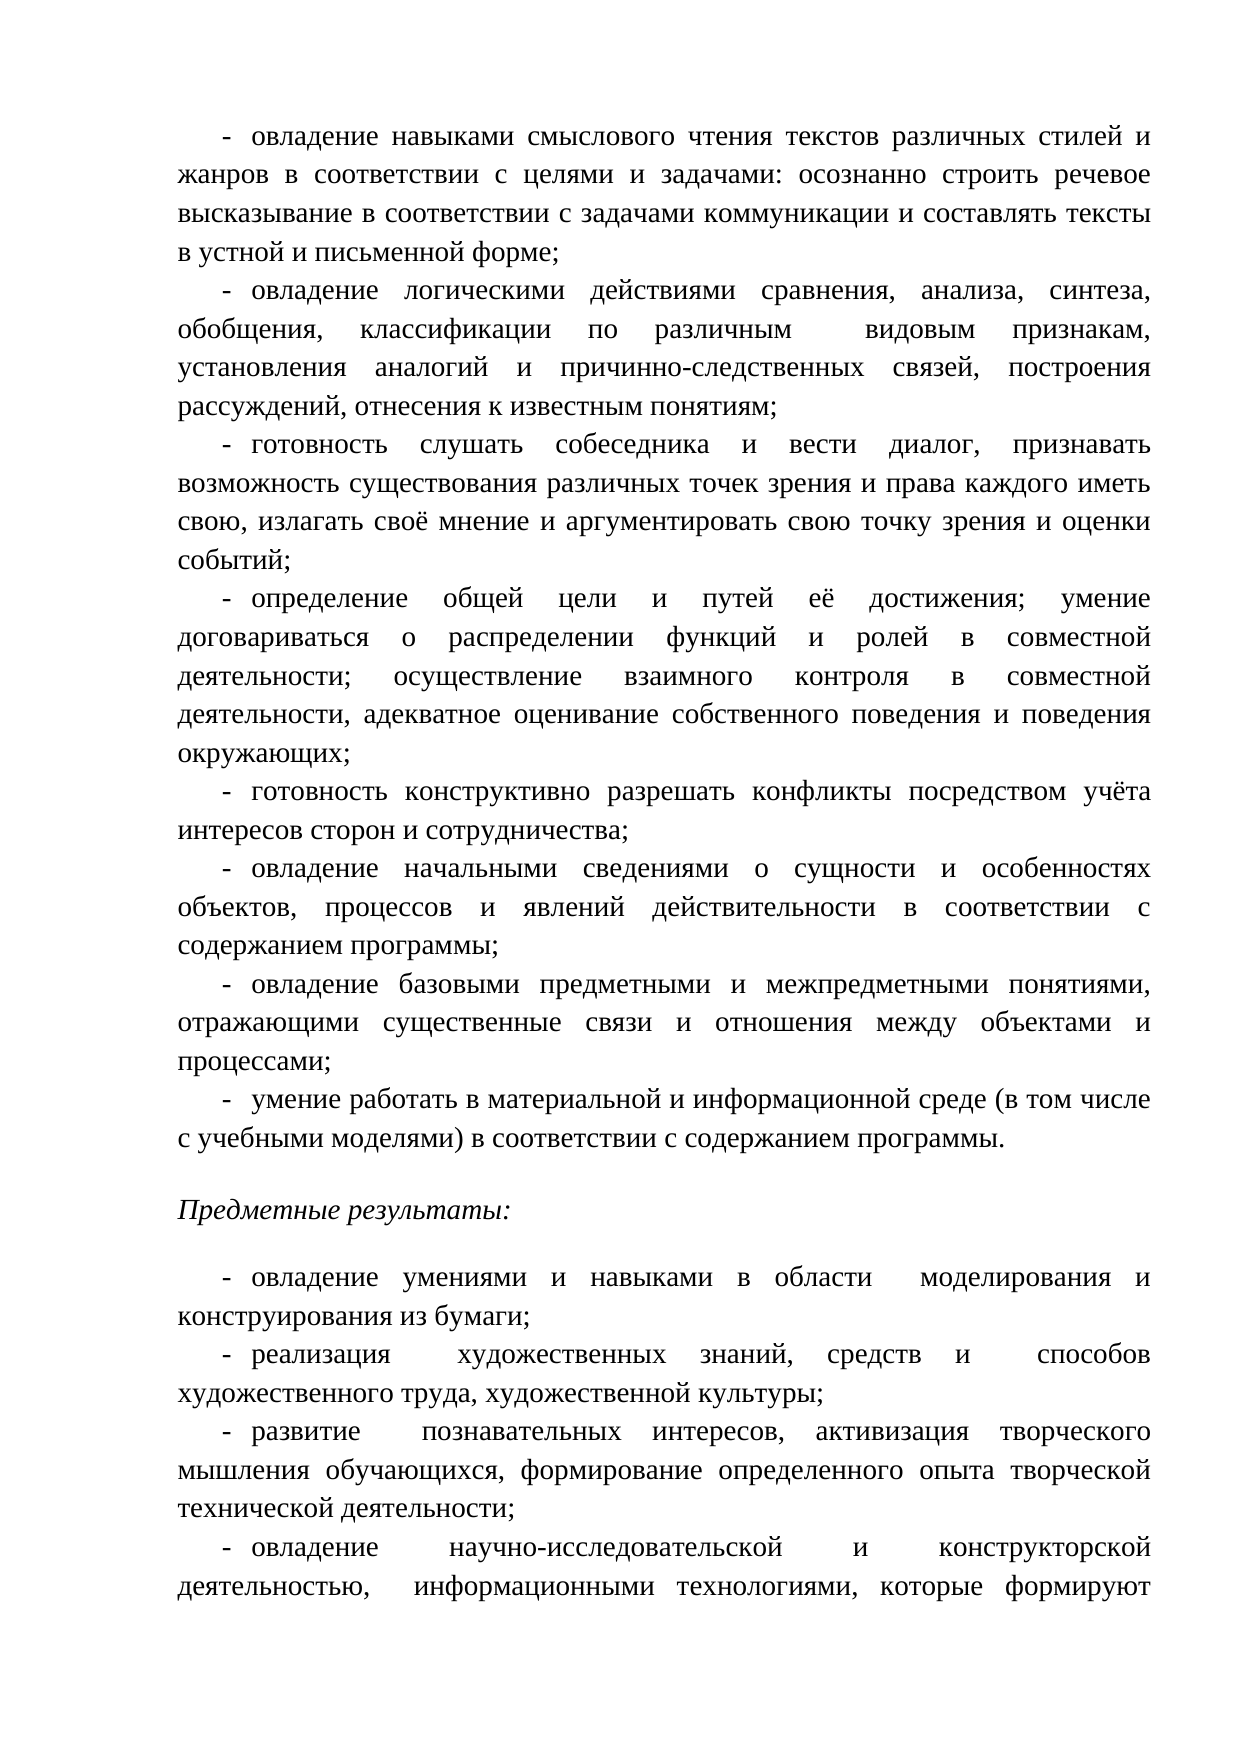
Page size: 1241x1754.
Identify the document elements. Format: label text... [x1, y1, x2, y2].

list овладение логическими действиями сравнения, анализа, синтеза, обобщения, классификации по различным видовым признакам, установления аналогий и причинно-следственных связей, построения рассуждений, отнесения к известным понятиям; [177, 272, 1152, 421]
list овладение навыками смыслового чтения текстов различных стилей и жанров в соответствии с целями и задачами: осознанно строить речевое высказывание в соответствии с задачами коммуникации и составлять тексты в устной и письменной форме; [177, 118, 1152, 267]
list определение общей цели и путей её достижения; умение договариваться о распределении функций и ролей в совместной деятельности; осуществление взаимного контроля в совместной деятельности, адекватное оценивание собственного поведения и поведения окружающих; [177, 581, 1152, 768]
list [177, 1529, 1152, 1601]
list овладение умениями и навыками в области моделирования и конструирования из бумаги; [177, 1259, 1152, 1331]
list овладение базовыми предметными и межпредметными понятиями, отражающими существенные связи и отношения между объектами и процессами; [177, 966, 1152, 1077]
list развитие познавательных интересов, активизация творческого мышления обучающихся, формирование определенного опыта творческой технической деятельности; [177, 1413, 1152, 1524]
list овладение начальными сведениями о сущности и особенностях объектов, процессов и явлений действительности в соответствии с содержанием программы; [177, 850, 1152, 961]
list готовность конструктивно разрешать конфликты посредством учёта интересов сторон и сотрудничества; [177, 773, 1152, 845]
text Предметные результаты: [177, 1192, 1152, 1226]
list умение работать в материальной и информационной среде (в том числе с учебными моделями) в соответствии с содержанием программы. [177, 1082, 1152, 1154]
list реализация художественных знаний, средств и способов художественного труда, художественной культуры; [177, 1336, 1152, 1408]
list готовность слушать собеседника и вести диалог, признавать возможность существования различных точек зрения и права каждого иметь свою, излагать своё мнение и аргументировать свою точку зрения и оценки событий; [177, 426, 1152, 576]
